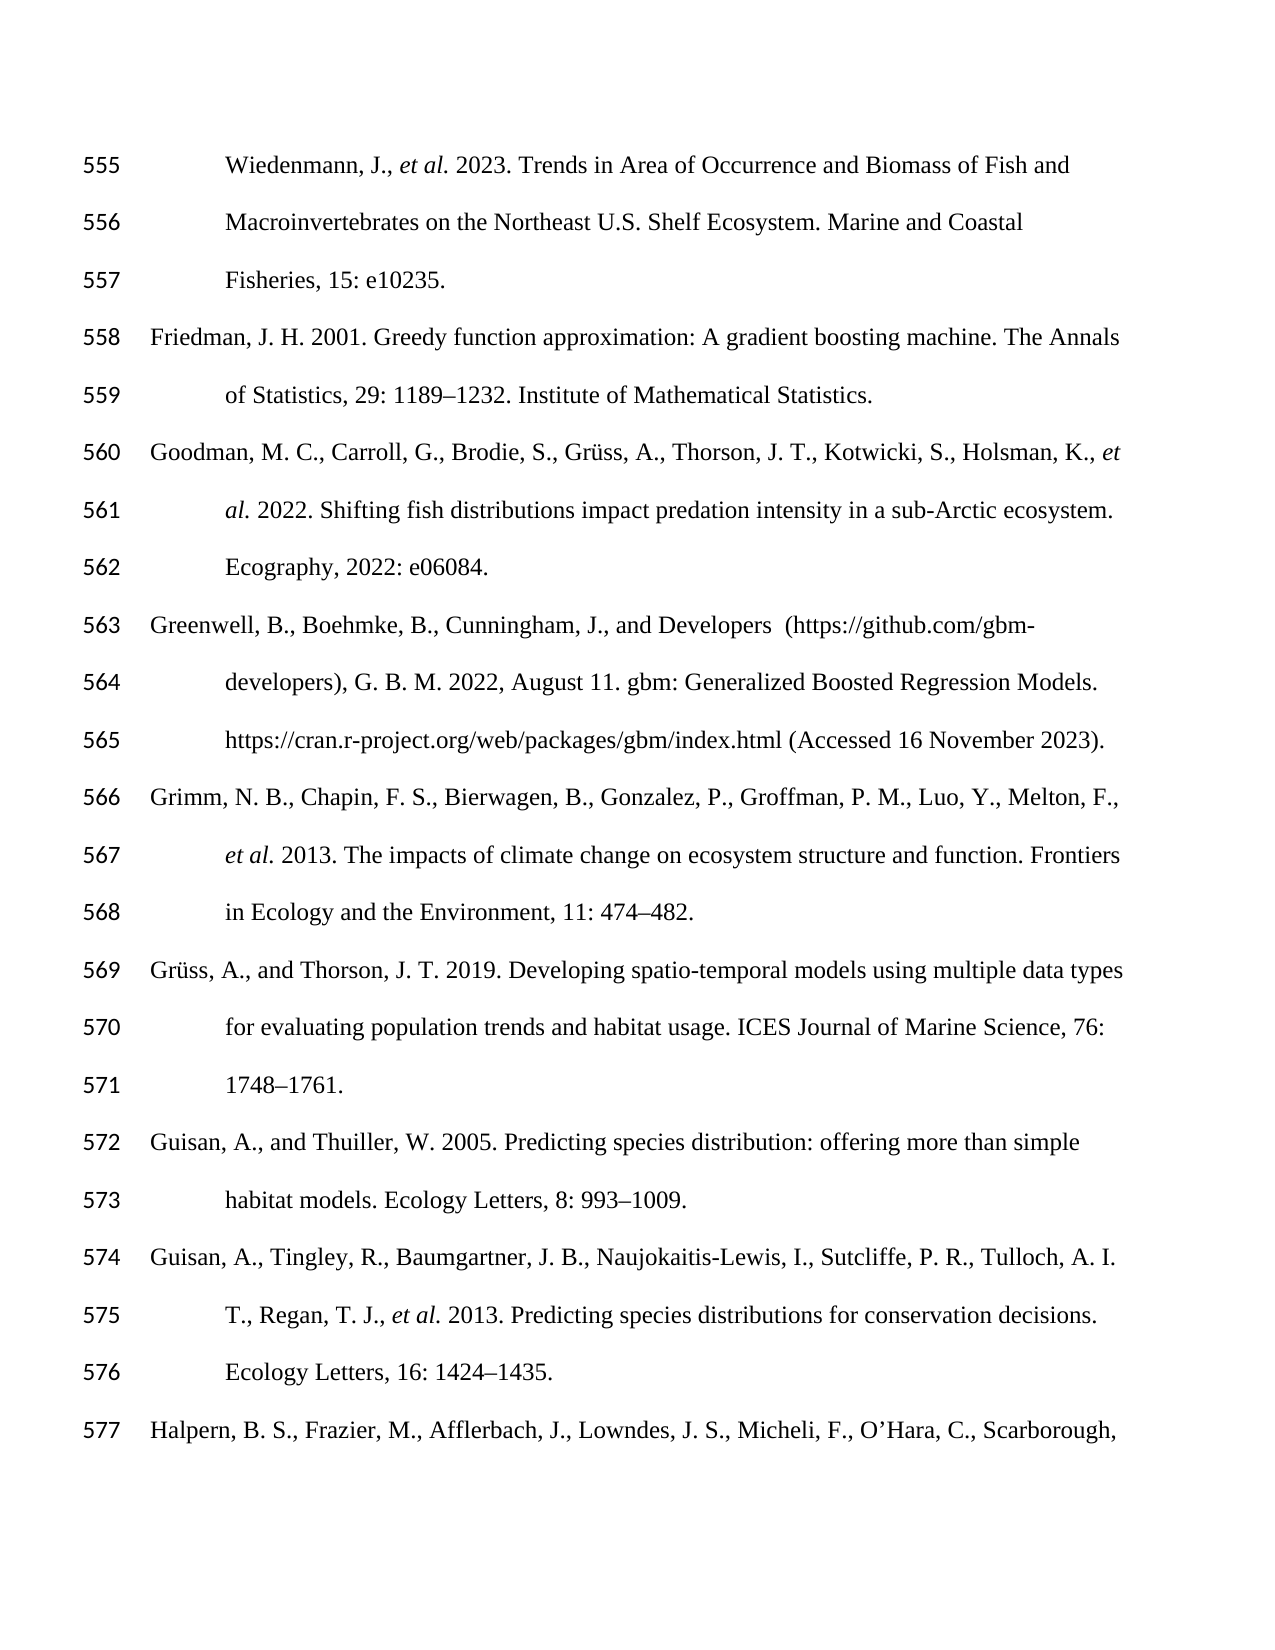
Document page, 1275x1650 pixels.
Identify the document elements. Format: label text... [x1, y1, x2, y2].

text Greenwell, B., Boehmke, B., Cunningham, J., and Developers (https://github.com/gbm-developers), G. B. M. 2022, August 11. gbm: Generalized Boosted Regression Models. https://cran.r-project.org/web/packages/gbm/index.html (Accessed 16 November 2023). [150, 610, 1125, 754]
text Friedman, J. H. 2001. Greedy function approximation: A gradient boosting machine. The Annals of Statistics, 29: 1189–1232. Institute of Mathematical Statistics. [150, 322, 1125, 409]
text Guisan, A., Tingley, R., Baumgartner, J. B., Naujokaitis-Lewis, I., Sutcliffe, P. R., Tulloch, A. I. T., Regan, T. J., et al. 2013. Predicting species distributions for conservation decisions. Ecology Letters, 16: 1424–1435. [150, 1242, 1125, 1386]
text Grüss, A., and Thorson, J. T. 2019. Developing spatio-temporal models using multiple data types for evaluating population trends and habitat usage. ICES Journal of Marine Science, 76: 1748–1761. [150, 955, 1125, 1099]
text Guisan, A., and Thuiller, W. 2005. Predicting species distribution: offering more than simple habitat models. Ecology Letters, 8: 993–1009. [150, 1127, 1125, 1214]
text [150, 1415, 1125, 1444]
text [150, 150, 1125, 294]
text Goodman, M. C., Carroll, G., Brodie, S., Grüss, A., Thorson, J. T., Kotwicki, S., Holsman, K., et al. 2022. Shifting fish distributions impact predation intensity in a sub-Arctic ecosystem. Ecography, 2022: e06084. [150, 437, 1125, 581]
text Grimm, N. B., Chapin, F. S., Bierwagen, B., Gonzalez, P., Groffman, P. M., Luo, Y., Melton, F., et al. 2013. The impacts of climate change on ecosystem structure and function. Frontiers in Ecology and the Environment, 11: 474–482. [150, 782, 1125, 926]
